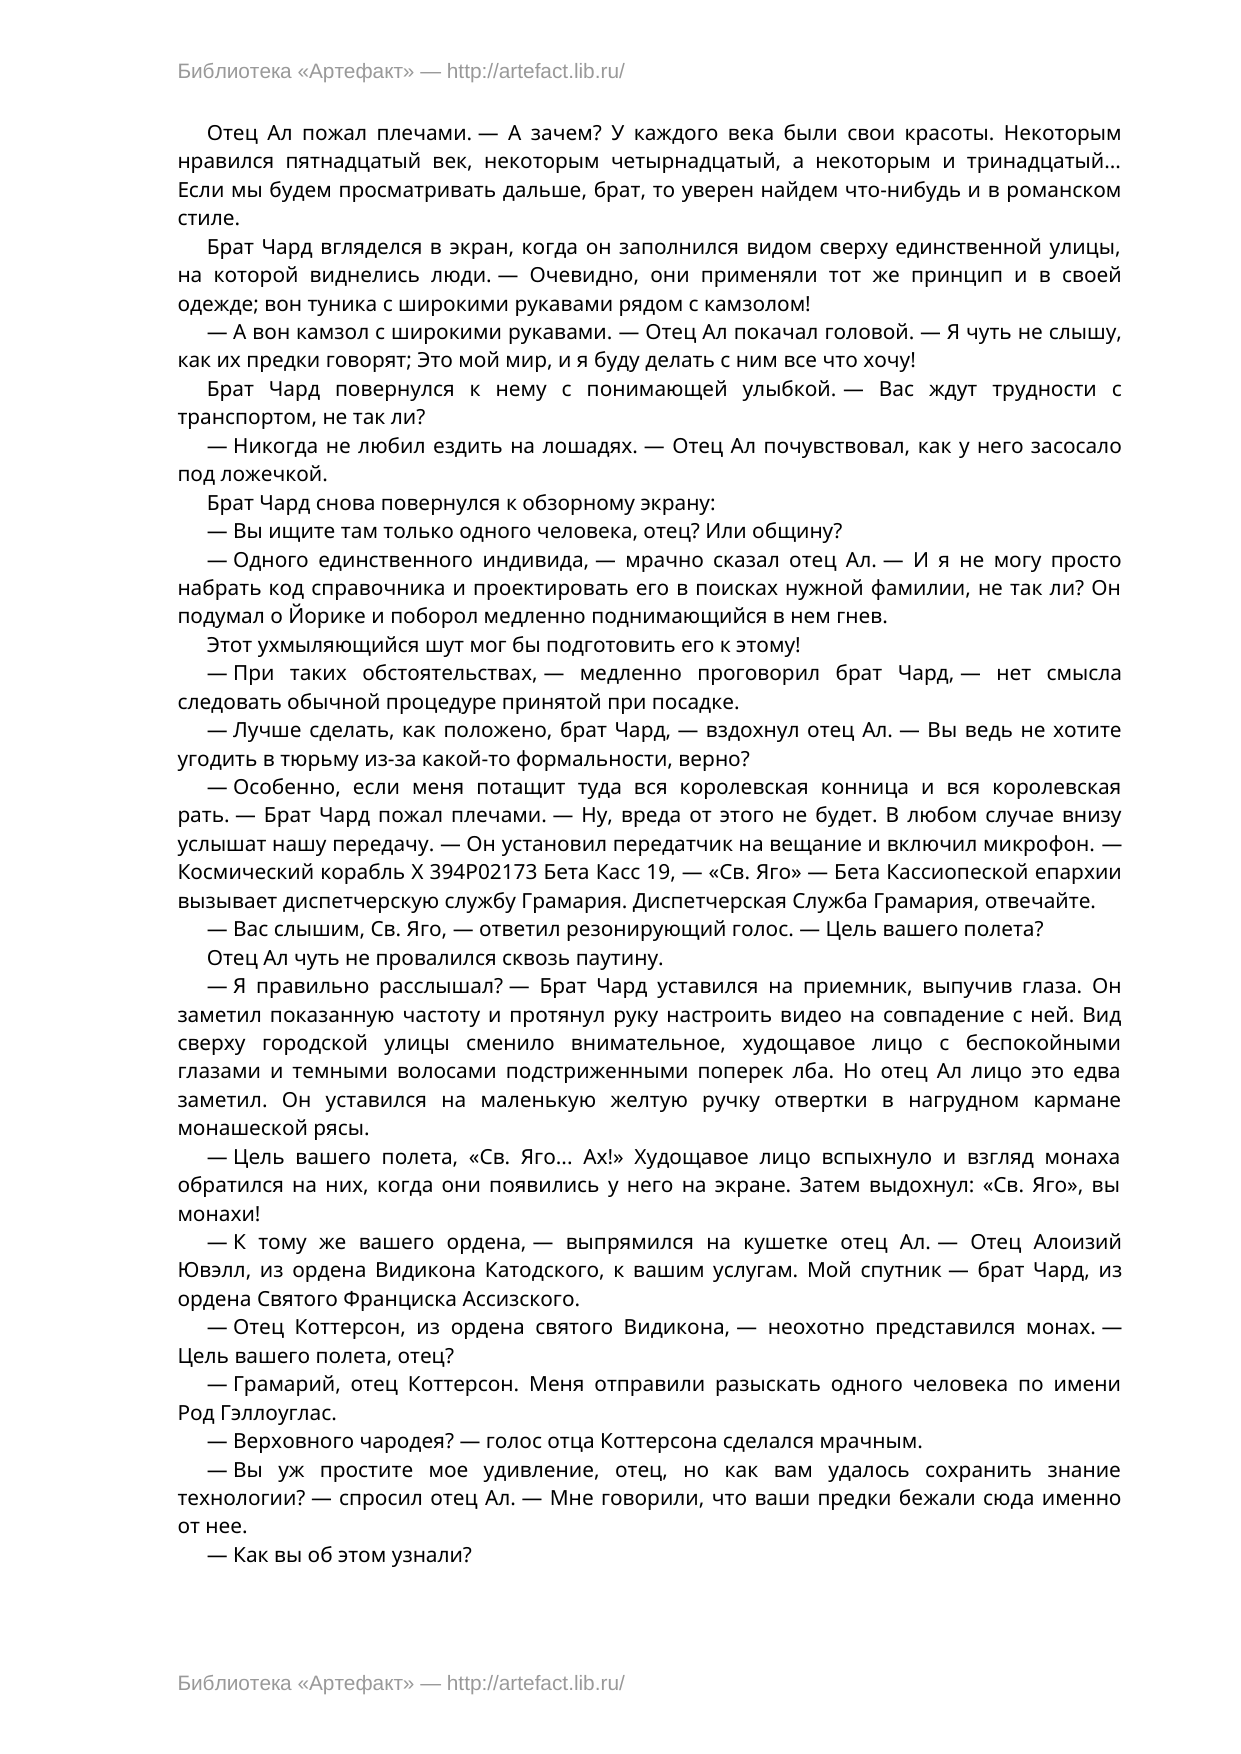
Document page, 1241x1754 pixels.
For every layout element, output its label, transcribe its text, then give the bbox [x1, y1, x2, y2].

text — Цель вашего полета, «Св. Яго... Ах!» Худощавое лицо вспыхнуло и взгляд монаха обратился на них, когда они появились у него на экране. Затем выдохнул: «Св. Яго», вы монахи! [177, 1142, 1122, 1227]
text — Верховного чародея? — голос отца Коттерсона сделался мрачным. [177, 1426, 1122, 1455]
text Брат Чард снова повернулся к обзорному экрану: [177, 488, 1122, 516]
text — Я правильно расслышал? — Брат Чард уставился на приемник, выпучив глаза. Он заметил показанную частоту и протянул руку настроить видео на совпадение с ней. Вид сверху городской улицы сменило внимательное, худощавое лицо с беспокойными глазами и темными волосами подстриженными поперек лба. Но отец Ал лицо это едва заметил. Он уставился на маленькую желтую ручку отвертки в нагрудном кармане монашеской рясы. [177, 971, 1122, 1142]
text — К тому же вашего ордена, — выпрямился на кушетке отец Ал. — Отец Алоизий Ювэлл, из ордена Видикона Катодского, к вашим услугам. Мой спутник — брат Чард, из ордена Святого Франциска Ассизского. [177, 1227, 1122, 1312]
text Этот ухмыляющийся шут мог бы подготовить его к этому! [177, 630, 1122, 658]
text — Как вы об этом узнали? [177, 1540, 1122, 1568]
text — Одного единственного индивида, — мрачно сказал отец Ал. — И я не могу просто набрать код справочника и проектировать его в поисках нужной фамилии, не так ли? Он подумал о Йорике и поборол медленно поднимающийся в нем гнев. [177, 545, 1122, 630]
text — Вы ищите там только одного человека, отец? Или общину? [177, 516, 1122, 545]
text — Особенно, если меня потащит туда вся королевская конница и вся королевская рать. — Брат Чард пожал плечами. — Ну, вреда от этого не будет. В любом случае внизу услышат нашу передачу. — Он установил передатчик на вещание и включил микрофон. — Космический корабль X 394Р02173 Бета Касс 19, — «Св. Яго» — Бета Кассиопеской епархии вызывает диспетчерскую службу Грамария. Диспетчерская Служба Грамария, отвечайте. [177, 772, 1122, 914]
text — А вон камзол с широкими рукавами. — Отец Ал покачал головой. — Я чуть не слышу, как их предки говорят; Это мой мир, и я буду делать с ним все что хочу! [177, 317, 1122, 374]
text — При таких обстоятельствах, — медленно проговорил брат Чард, — нет смысла следовать обычной процедуре принятой при посадке. [177, 658, 1122, 715]
text Отец Ал пожал плечами. — А зачем? У каждого века были свои красоты. Некоторым нравился пятнадцатый век, некоторым четырнадцатый, а некоторым и тринадцатый... Если мы будем просматривать дальше, брат, то уверен найдем что-нибудь и в романском стиле. [177, 118, 1122, 232]
text — Отец Коттерсон, из ордена святого Видикона, — неохотно представился монах. — Цель вашего полета, отец? [177, 1312, 1122, 1369]
text — Вас слышим, Св. Яго, — ответил резонирующий голос. — Цель вашего полета? [177, 914, 1122, 943]
text — Грамарий, отец Коттерсон. Меня отправили разыскать одного человека по имени Род Гэллоуглас. [177, 1369, 1122, 1426]
text — Лучше сделать, как положено, брат Чард, — вздохнул отец Ал. — Вы ведь не хотите угодить в тюрьму из-за какой-то формальности, верно? [177, 715, 1122, 772]
text Отец Ал чуть не провалился сквозь паутину. [177, 943, 1122, 971]
text — Никогда не любил ездить на лошадях. — Отец Ал почувствовал, как у него засосало под ложечкой. [177, 431, 1122, 488]
text Брат Чард повернулся к нему с понимающей улыбкой. — Вас ждут трудности с транспортом, не так ли? [177, 374, 1122, 431]
text — Вы уж простите мое удивление, отец, но как вам удалось сохранить знание технологии? — спросил отец Ал. — Мне говорили, что ваши предки бежали сюда именно от нее. [177, 1455, 1122, 1540]
text Брат Чард вгляделся в экран, когда он заполнился видом сверху единственной улицы, на которой виднелись люди. — Очевидно, они применяли тот же принцип и в своей одежде; вон туника с широкими рукавами рядом с камзолом! [177, 232, 1122, 317]
